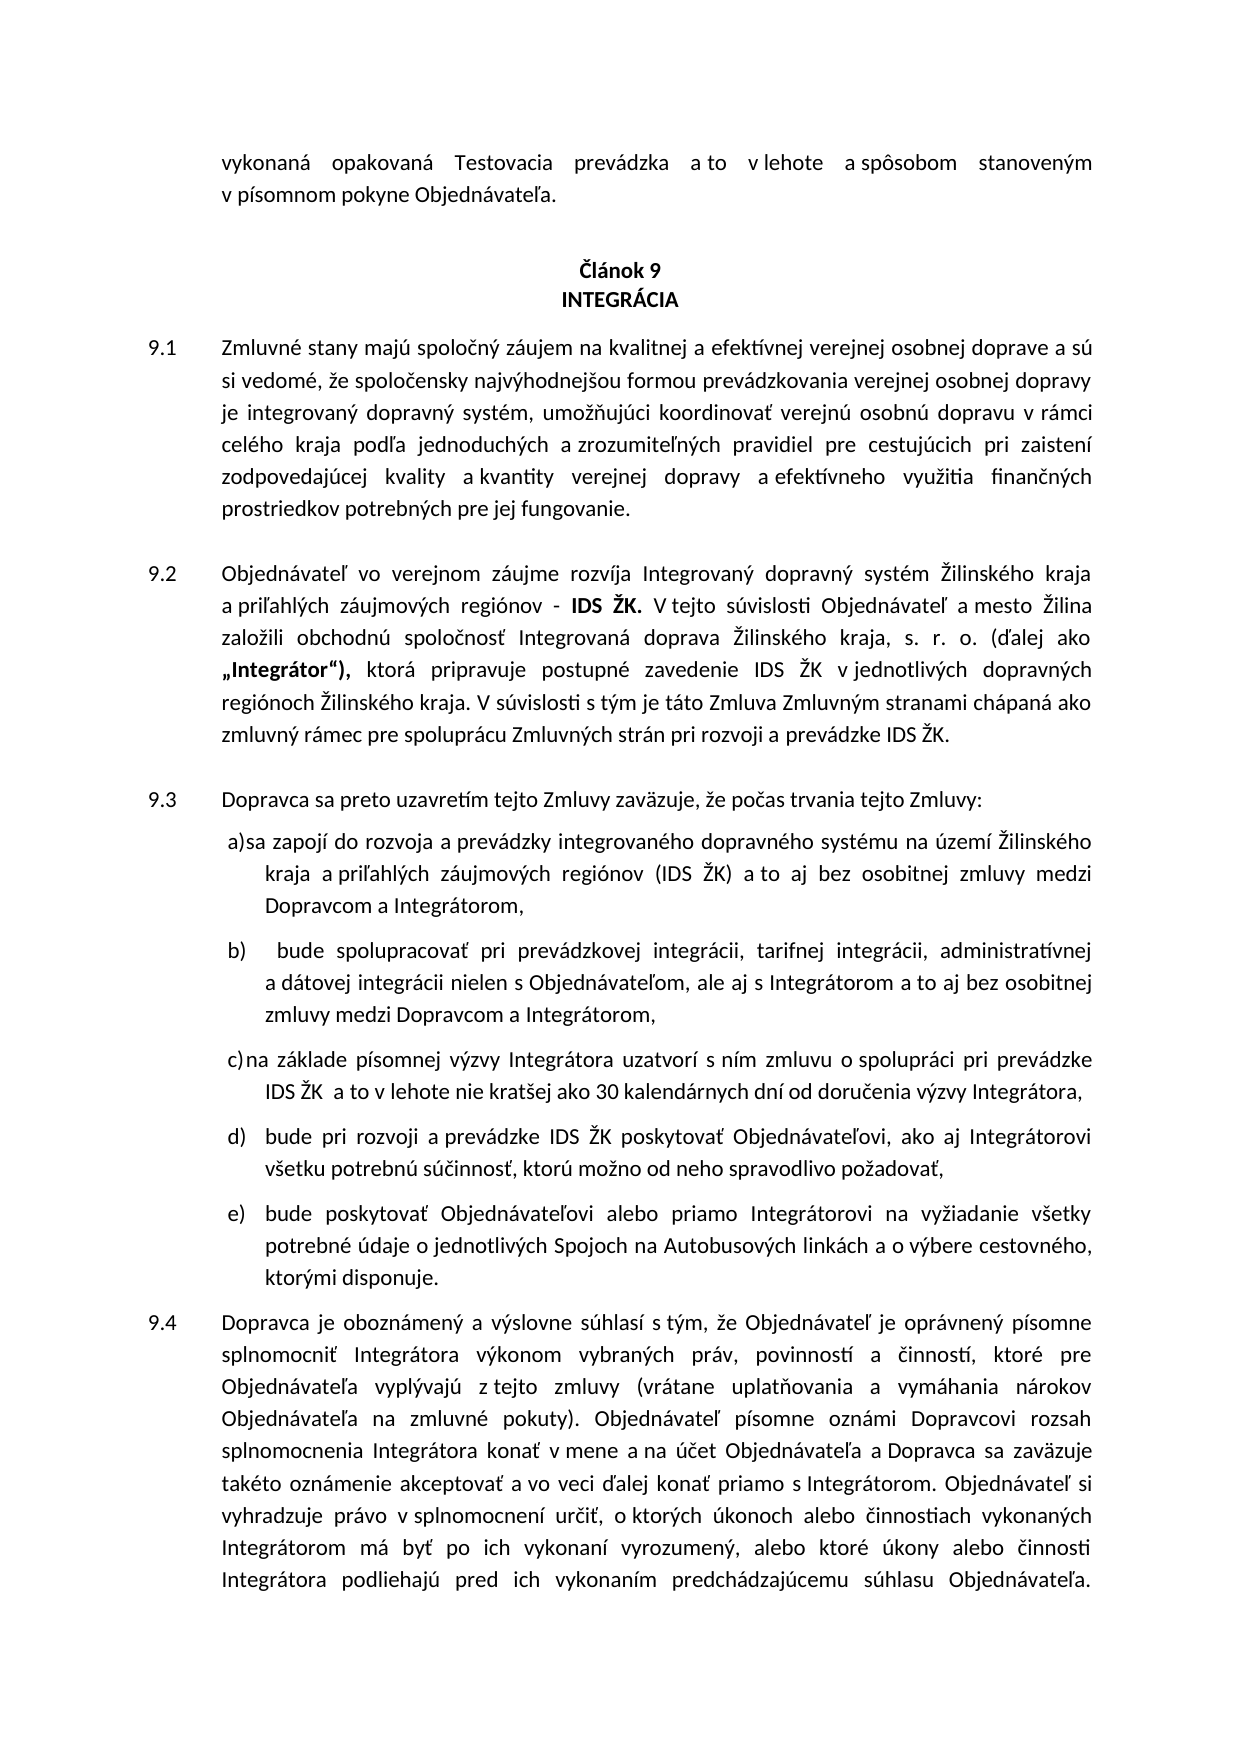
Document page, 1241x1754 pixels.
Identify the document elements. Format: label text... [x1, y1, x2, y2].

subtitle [148, 148, 1093, 208]
text Článok 9 [148, 257, 1093, 285]
list bude pri rozvoji a prevádzke IDS ŽK poskytovať Objednávateľovi, ako aj Integrátorovi všetku potrebnú súčinnosť, ktorú možno od neho spravodlivo požadovať, [227, 1122, 1093, 1182]
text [148, 1308, 1093, 1593]
list 9.3 Dopravca sa preto uzavretím tejto Zmluvy zaväzuje, že počas trvania tejto Zmluvy: [148, 785, 1093, 813]
list Zmluvné stany majú spoločný záujem na kvalitnej a efektívnej verejnej osobnej doprave a sú si vedomé, že spoločensky najvýhodnejšou formou prevádzkovania verejnej osobnej dopravy je integrovaný dopravný systém, umožňujúci koordinovať verejnú osobnú dopravu v rámci celého kraja podľa jednoduchých a zrozumiteľných pravidiel pre cestujúcich pri zaistení zodpovedajúcej kvality a kvantity verejnej dopravy a efektívneho využitia finančných prostriedkov potrebných pre jej fungovanie. [148, 333, 1093, 522]
list INTEGRÁCIA [148, 285, 1093, 313]
list bude spolupracovať pri prevádzkovej integrácii, tarifnej integrácii, administratívnej a dátovej integrácii nielen s Objednávateľom, ale aj s Integrátorom a to aj bez osobitnej zmluvy medzi Dopravcom a Integrátorom, [227, 936, 1093, 1028]
list sa zapojí do rozvoja a prevádzky integrovaného dopravného systému na území Žilinského kraja a priľahlých záujmových regiónov (IDS ŽK) a to aj bez osobitnej zmluvy medzi Dopravcom a Integrátorom, [227, 827, 1093, 919]
list na základe písomnej výzvy Integrátora uzatvorí s ním zmluvu o spolupráci pri prevádzke IDS ŽK a to v lehote nie kratšej ako 30 kalendárnych dní od doručenia výzvy Integrátora, [227, 1045, 1093, 1105]
list Objednávateľ vo verejnom záujme rozvíja Integrovaný dopravný systém Žilinského kraja a priľahlých záujmových regiónov - IDS ŽK. V tejto súvislosti Objednávateľ a mesto Žilina založili obchodnú spoločnosť Integrovaná doprava Žilinského kraja, s. r. o. (ďalej ako „Integrátor“), ktorá pripravuje postupné zavedenie IDS ŽK v jednotlivých dopravných regiónoch Žilinského kraja. V súvislosti s tým je táto Zmluva Zmluvným stranami chápaná ako zmluvný rámec pre spoluprácu Zmluvných strán pri rozvoji a prevádzke IDS ŽK. [148, 559, 1093, 748]
list bude poskytovať Objednávateľovi alebo priamo Integrátorovi na vyžiadanie všetky potrebné údaje o jednotlivých Spojoch na Autobusových linkách a o výbere cestovného, ktorými disponuje. [227, 1199, 1093, 1291]
